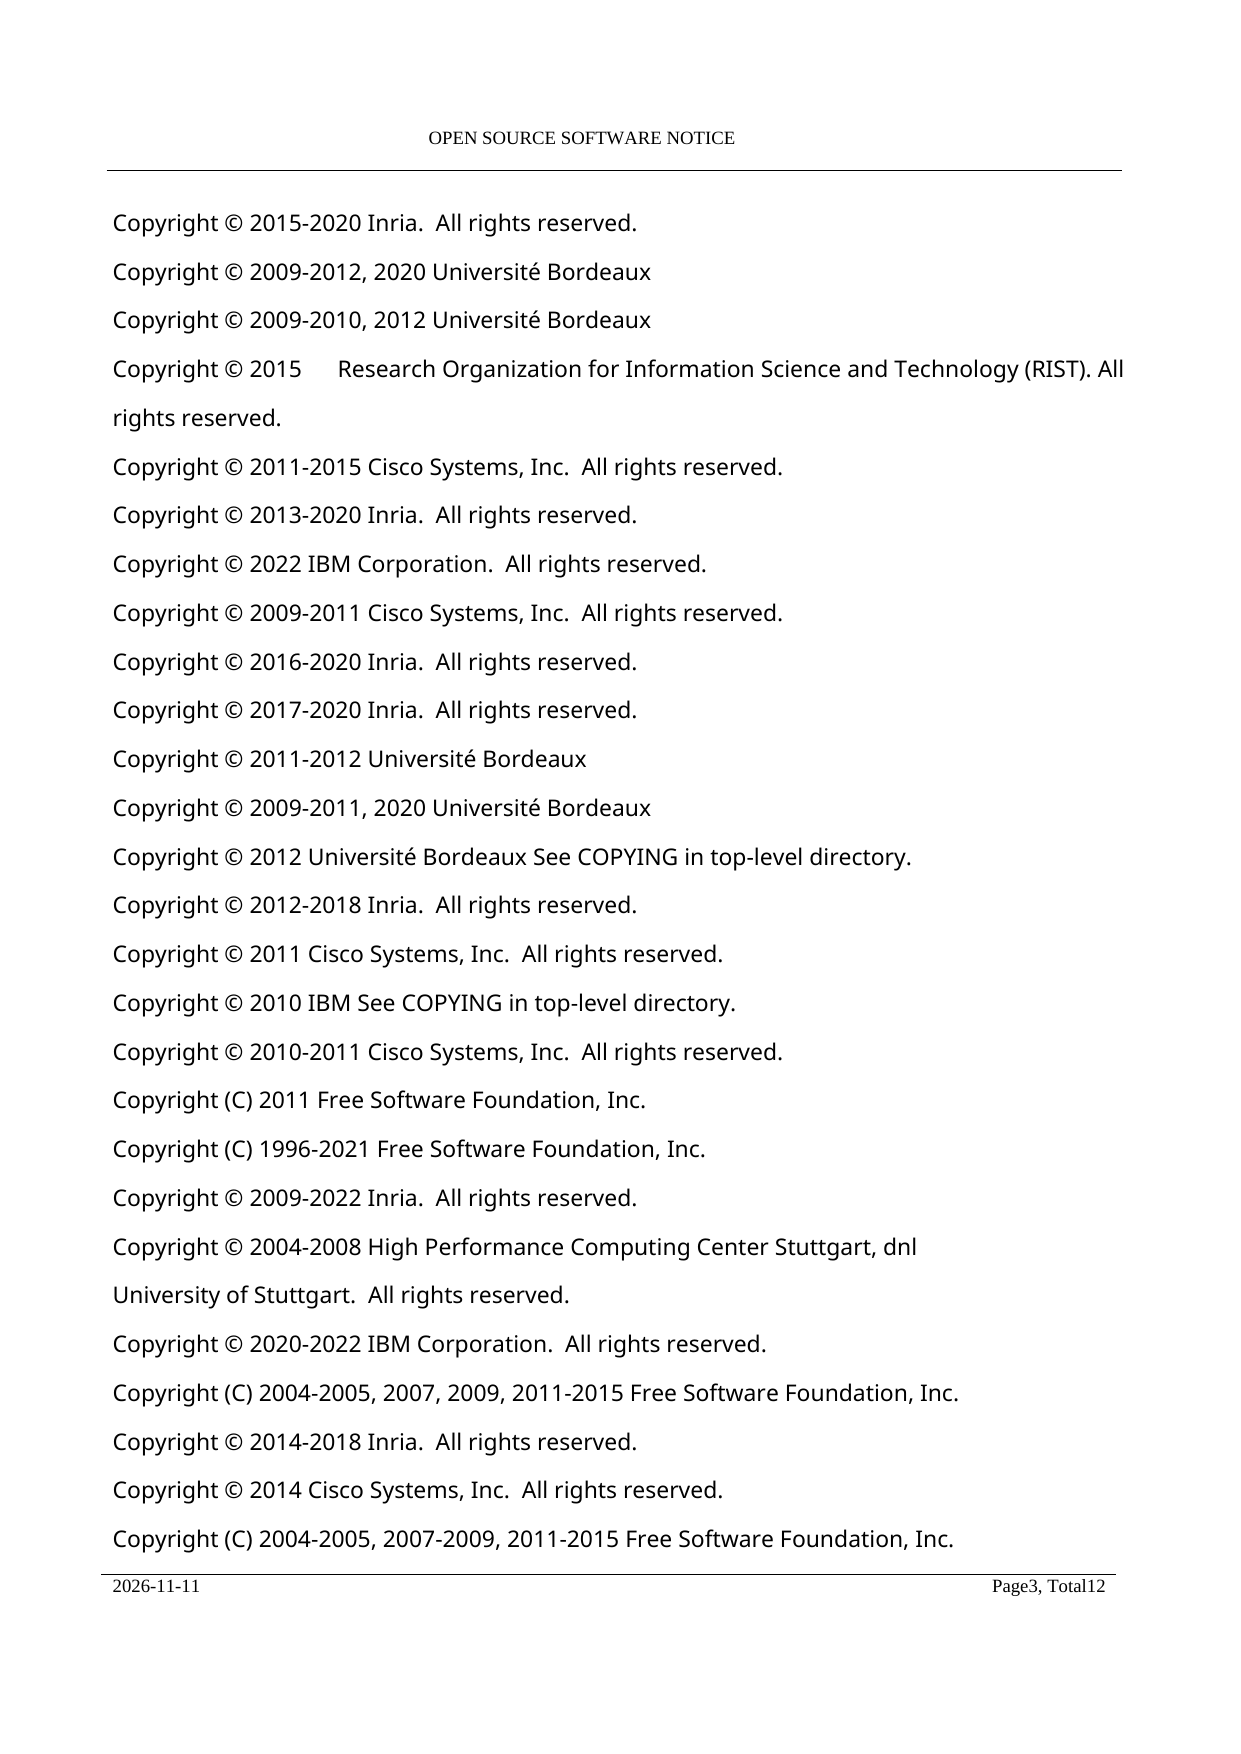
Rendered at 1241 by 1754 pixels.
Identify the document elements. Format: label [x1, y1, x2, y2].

text [112, 206, 1128, 1555]
